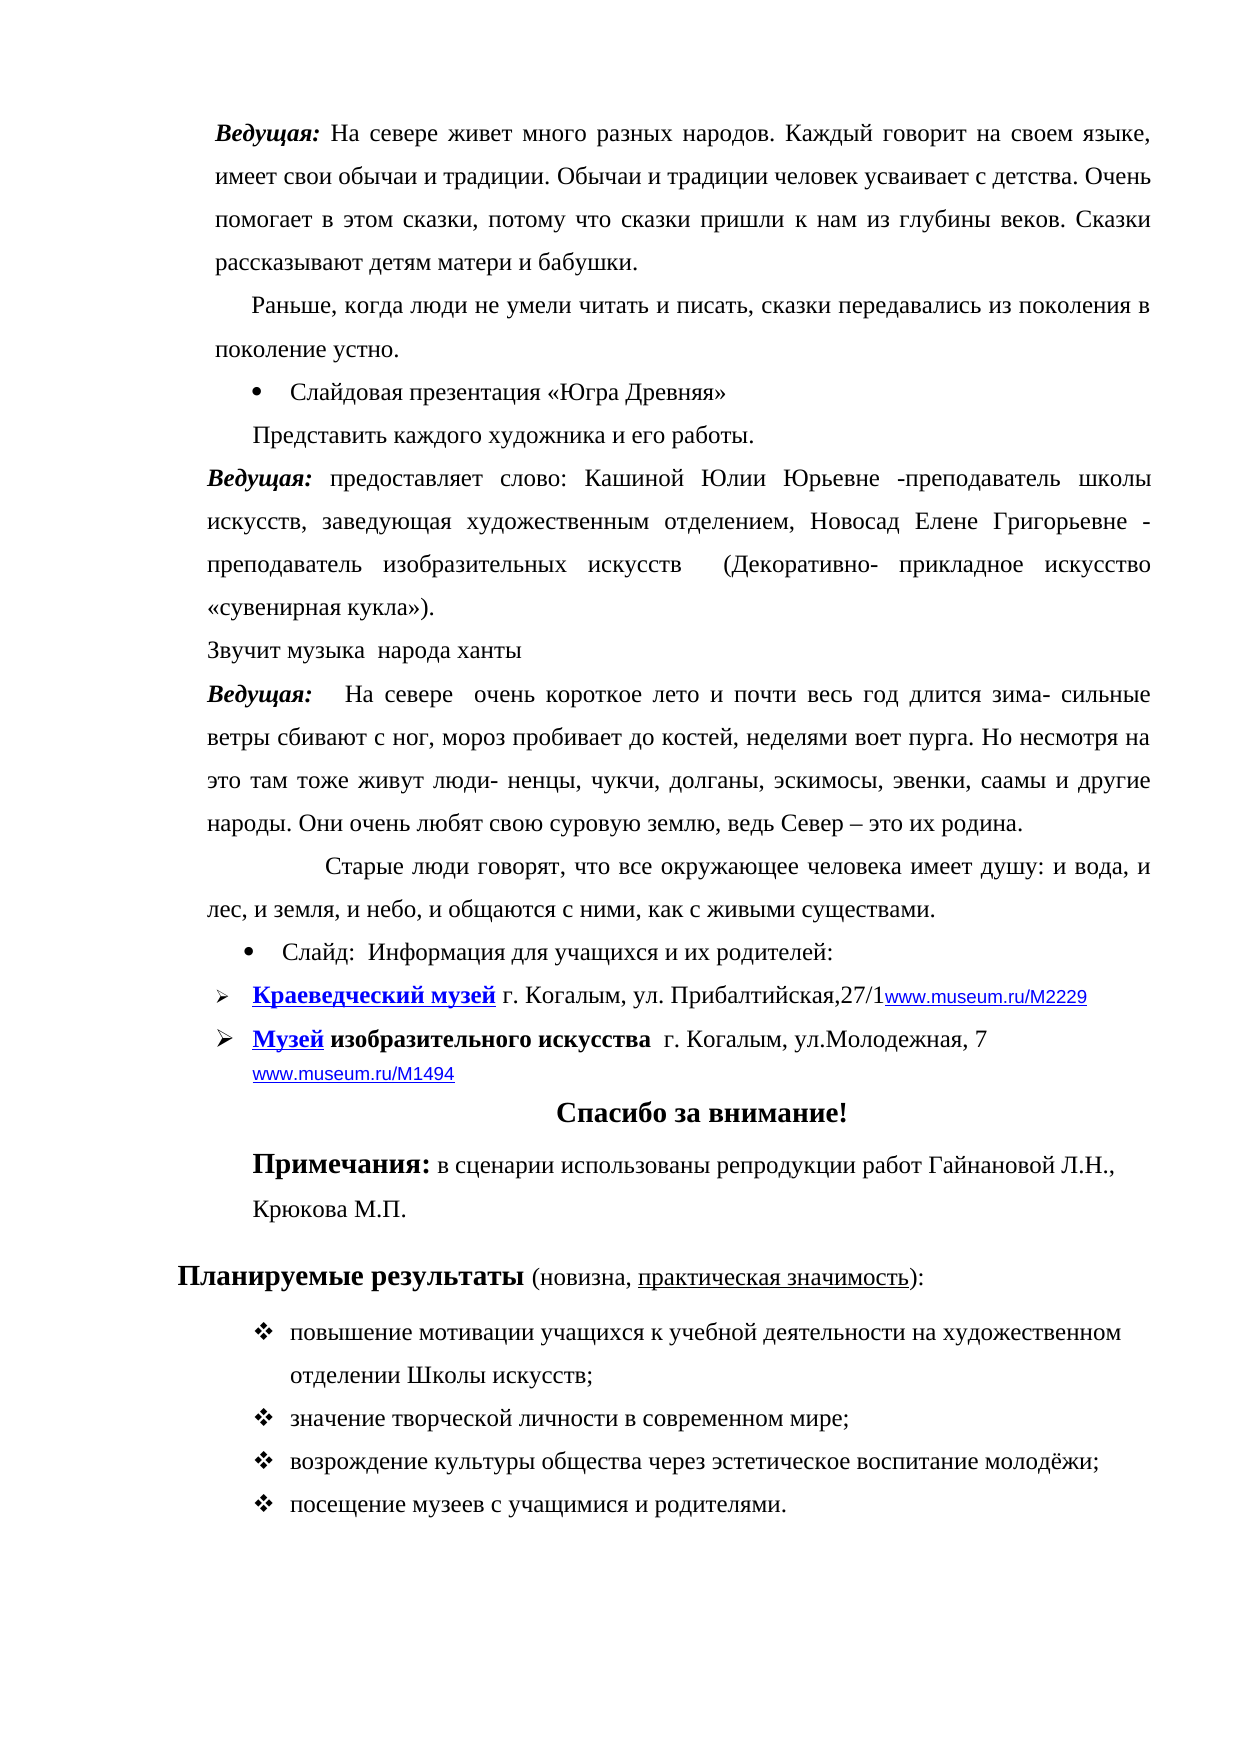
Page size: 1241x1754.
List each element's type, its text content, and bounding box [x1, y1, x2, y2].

text Планируемые результаты (новизна, практическая значимость): [177, 1258, 1152, 1291]
list возрождение культуры общества через эстетическое воспитание молодёжи; [252, 1446, 1152, 1475]
list Спасибо за внимание! [252, 1096, 1152, 1129]
list Звучит музыка народа ханты [207, 636, 1152, 664]
list Представить каждого художника и его работы. [252, 420, 1152, 449]
list Музей изобразительного искусства г. Когалым, ул.Молодежная, 7 www.museum.ru/M1494 [215, 1024, 1152, 1085]
list Старые люди говорят, что все окружающее человека имеет душу: и вода, и лес, и земля, и небо, и общаются с ними, как с живыми существами. [207, 851, 1152, 923]
text Ведущая: На севере живет много разных народов. Каждый говорит на своем языке, имеет свои обычаи и традиции. Обычаи и традиции человек усваивает с детства. Очень помогает в этом сказки, потому что сказки пришли к нам из глубины веков. Сказки рассказывают детям матери и бабушки. [215, 118, 1152, 276]
list Ведущая: предоставляет слово: Кашиной Юлии Юрьевне -преподаватель школы искусств, заведующая художественным отделением, Новосад Елене Григорьевне - преподаватель изобразительных искусств (Декоративно- прикладное искусство «сувенирная кукла»). [207, 463, 1152, 621]
list посещение музеев с учащимися и родителями. [252, 1489, 1152, 1518]
list значение творческой личности в современном мире; [252, 1403, 1152, 1432]
list Ведущая: На севере очень короткое лето и почти весь год длится зима- сильные ветры сбивают с ног, мороз пробивает до костей, неделями воет пурга. Но несмотря на это там тоже живут люди- ненцы, чукчи, долганы, эскимосы, эвенки, саамы и другие народы. Они очень любят свою суровую землю, ведь Север – это их родина. [207, 679, 1152, 837]
list Слайдовая презентация «Югра Древняя» [252, 377, 1152, 406]
text Раньше, когда люди не умели читать и писать, сказки передавались из поколения в поколение устно. [215, 291, 1152, 362]
list повышение мотивации учащихся к учебной деятельности на художественном отделении Школы искусств; [252, 1317, 1152, 1389]
list Примечания: в сценарии использованы репродукции работ Гайнановой Л.Н., Крюкова М.П. [252, 1146, 1152, 1222]
list Краеведческий музей г. Когалым, ул. Прибалтийская,27/1www.museum.ru/M2229 [215, 981, 1152, 1009]
list Слайд: Информация для учащихся и их родителей: [244, 937, 1152, 966]
